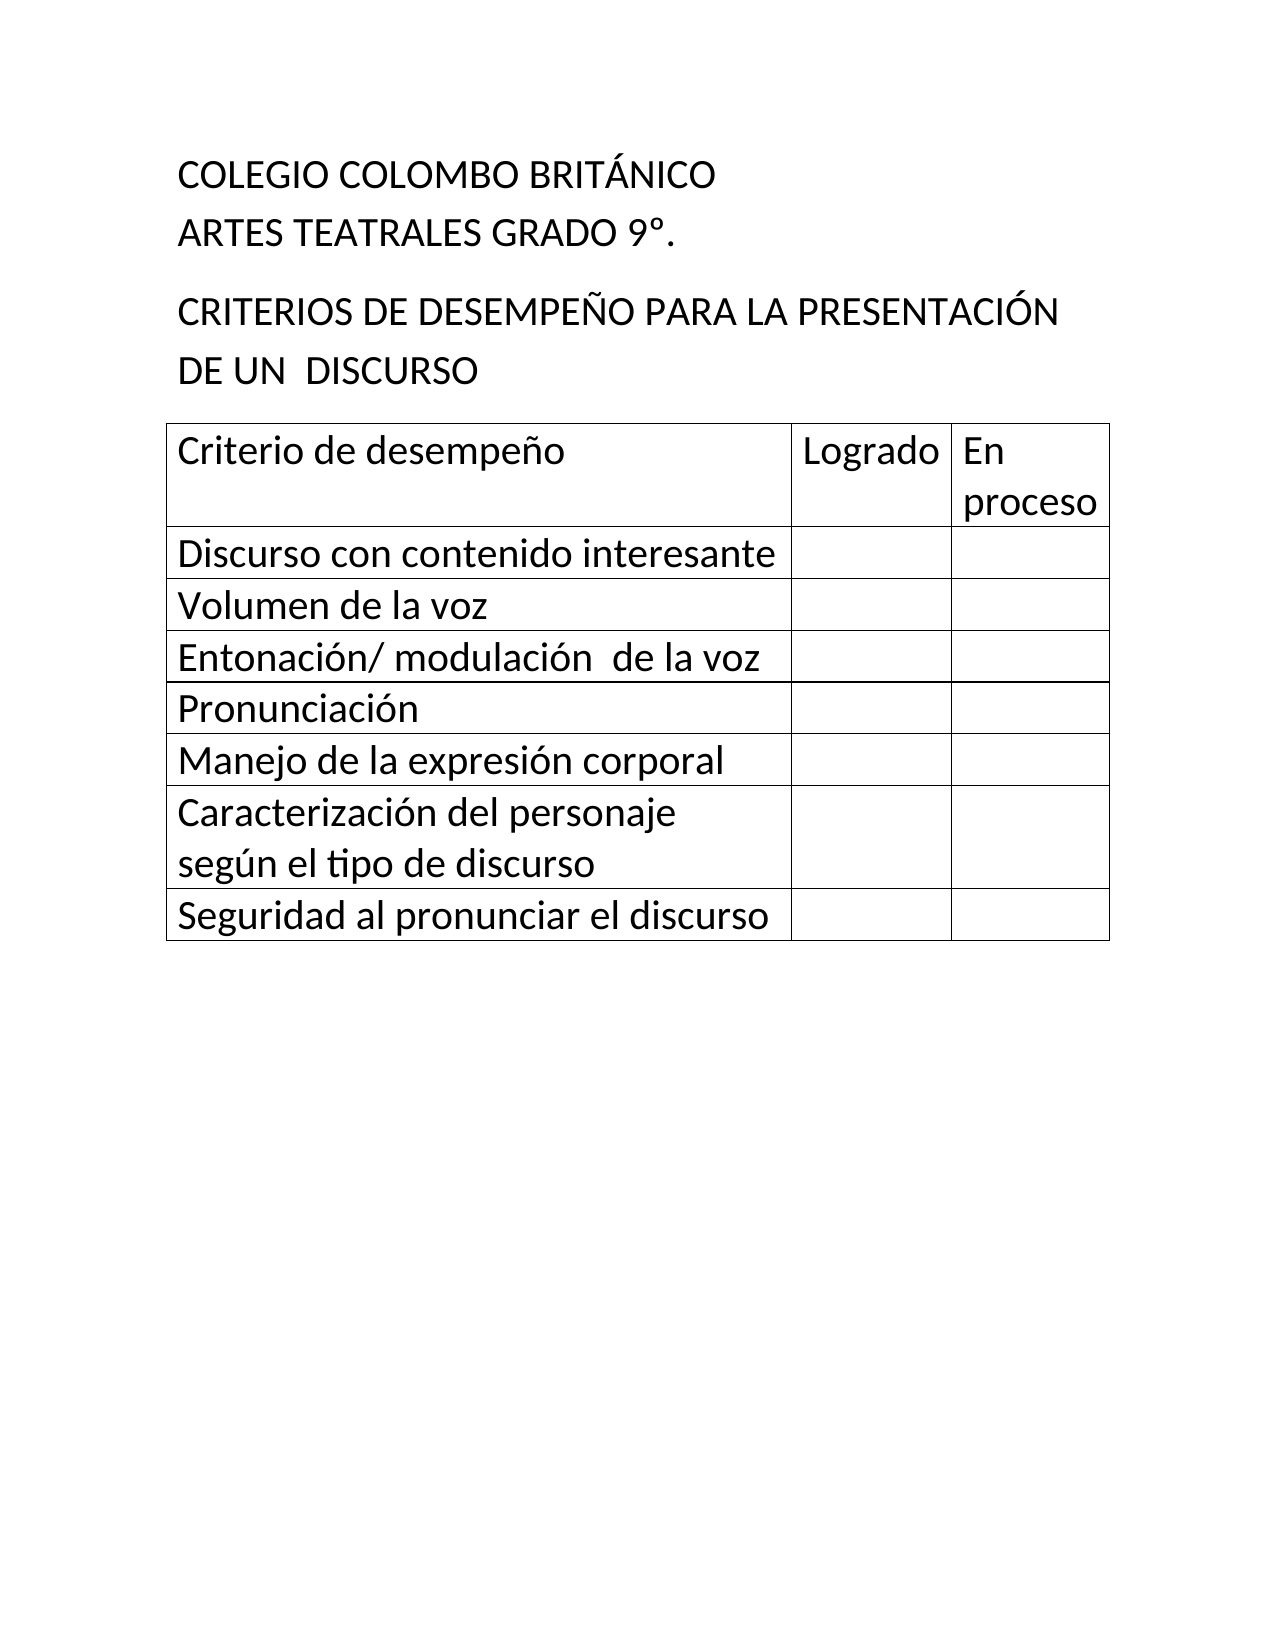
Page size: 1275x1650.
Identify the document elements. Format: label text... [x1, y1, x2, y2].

table_cell [952, 734, 1109, 785]
table_header En proceso [952, 424, 1109, 526]
table_cell [952, 631, 1109, 681]
table_cell [792, 579, 951, 629]
table_cell Entonación/ modulación de la voz [167, 631, 791, 681]
table_cell Discurso con contenido interesante [167, 527, 791, 578]
table_cell Seguridad al pronunciar el discurso [167, 889, 791, 940]
table_cell Manejo de la expresión corporal [167, 734, 791, 785]
text COLEGIO COLOMBO BRITÁNICO ARTES TEATRALES GRADO 9º. [177, 148, 1098, 257]
table_cell [952, 889, 1109, 940]
table_cell [952, 527, 1109, 578]
table_cell [792, 786, 951, 888]
table_cell [952, 786, 1109, 888]
table_cell [952, 683, 1109, 733]
table_cell [952, 579, 1109, 629]
table_cell [792, 889, 951, 940]
table_cell [792, 683, 951, 733]
text CRITERIOS DE DESEMPEÑO PARA LA PRESENTACIÓN DE UN DISCURSO [177, 285, 1098, 394]
table_header Criterio de desempeño [167, 424, 791, 526]
table_cell Volumen de la voz [167, 579, 791, 629]
table_cell [792, 631, 951, 681]
table_cell Caracterización del personaje según el tipo de discurso [167, 786, 791, 888]
table_cell [792, 734, 951, 785]
table_header Logrado [792, 424, 951, 526]
table_cell Pronunciación [167, 683, 791, 733]
table_cell [792, 527, 951, 578]
